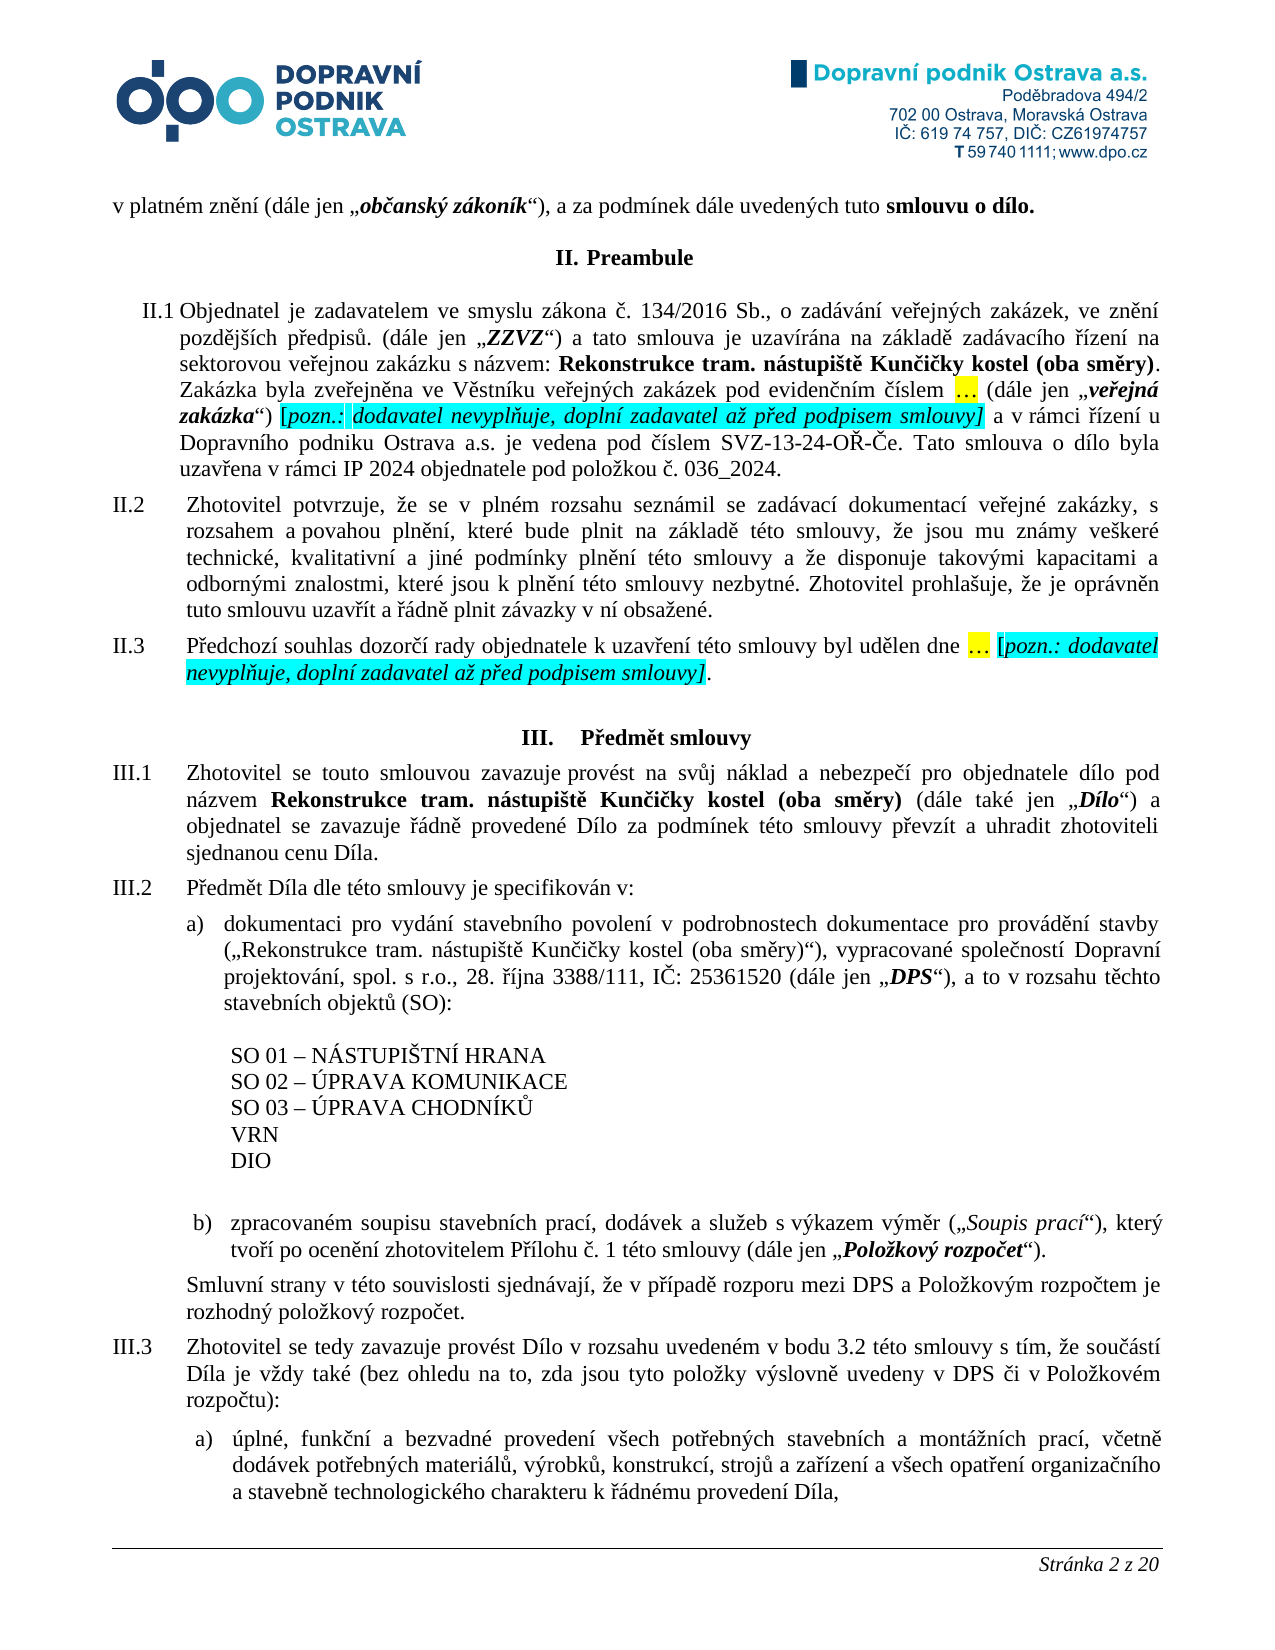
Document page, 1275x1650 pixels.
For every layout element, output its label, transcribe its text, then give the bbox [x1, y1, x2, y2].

list SO 02 – ÚPRAVA KOMUNIKACE [230, 1068, 1163, 1094]
list SO 01 – NÁSTUPIŠTNÍ HRANA [230, 1042, 1163, 1068]
list Zhotovitel potvrzuje, že se v plném rozsahu seznámil se zadávací dokumentací veřejné zakázky, s rozsahem a povahou plnění, které bude plnit na základě této smlouvy, že jsou mu známy veškeré technické, kvalitativní a jiné podmínky plnění této smlouvy a že disponuje takovými kapacitami a odbornými znalostmi, které jsou k plnění této smlouvy nezbytné. Zhotovitel prohlašuje, že je oprávněn tuto smlouvu uzavřít a řádně plnit závazky v ní obsažené. [112, 491, 1160, 623]
list VRN [230, 1121, 1163, 1147]
list Předchozí souhlas dozorčí rady objednatele k uzavření této smlouvy byl udělen dne … [pozn.: dodavatel nevyplňuje, doplní zadavatel až před podpisem smlouvy]. [112, 632, 1160, 685]
list zpracovaném soupisu stavebních prací, dodávek a služeb s výkazem výměr („Soupis prací“), který tvoří po ocenění zhotovitelem Přílohu č. 1 této smlouvy (dále jen „Položkový rozpočet“). [193, 1209, 1163, 1262]
list Zhotovitel se tedy zavazuje provést Dílo v rozsahu uvedeném v bodu 3.2 této smlouvy s tím, že součástí Díla je vždy také (bez ohledu na to, zda jsou tyto položky výslovně uvedeny v DPS či v Položkovém rozpočtu): [112, 1333, 1161, 1412]
list Preambule [555, 244, 1161, 271]
list DIO [230, 1147, 1163, 1173]
list Objednatel je zadavatelem ve smyslu zákona č. 134/2016 Sb., o zadávání veřejných zakázek, ve znění pozdějších předpisů. (dále jen „ZZVZ“) a tato smlouva je uzavírána na základě zadávacího řízení na sektorovou veřejnou zakázku s názvem: Rekonstrukce tram. nástupiště Kunčičky kostel (oba směry). Zakázka byla zveřejněna ve Věstníku veřejných zakázek pod evidenčním číslem … (dále jen „veřejná zakázka“) [pozn.: dodavatel nevyplňuje, doplní zadavatel až před podpisem smlouvy] a v rámci řízení u Dopravního podniku Ostrava a.s. je vedena pod číslem SVZ-13-24-OŘ-Če. Tato smlouva o dílo byla uzavřena v rámci IP 2024 objednatele pod položkou č. 036_2024. [142, 297, 1161, 482]
list dokumentaci pro vydání stavebního povolení v podrobnostech dokumentace pro provádění stavby („Rekonstrukce tram. nástupiště Kunčičky kostel (oba směry)“), vypracované společností Dopravní projektování, spol. s r.o., 28. října 3388/111, IČ: 25361520 (dále jen „DPS“), a to v rozsahu těchto stavebních objektů (SO): [186, 910, 1161, 1015]
list SO 03 – ÚPRAVA CHODNÍKŮ [230, 1094, 1163, 1121]
list Zhotovitel se touto smlouvou zavazuje provést na svůj náklad a nebezpečí pro objednatele dílo pod názvem Rekonstrukce tram. nástupiště Kunčičky kostel (oba směry) (dále také jen „Dílo“) a objednatel se zavazuje řádně provedené Dílo za podmínek této smlouvy převzít a uhradit zhotoviteli sjednanou cenu Díla. [112, 759, 1161, 865]
picture [116, 60, 423, 142]
list Předmět smlouvy [112, 724, 1161, 750]
list úplné, funkční a bezvadné provedení všech potřebných stavebních a montážních prací, včetně dodávek potřebných materiálů, výrobků, konstrukcí, strojů a zařízení a všech opatření organizačního a stavebně technologického charakteru k řádnému provedení Díla, [195, 1425, 1163, 1504]
list Předmět Díla dle této smlouvy je specifikován v: [112, 874, 1161, 901]
picture [791, 60, 1147, 161]
text Smluvní strany v této souvislosti sjednávají, že v případě rozporu mezi DPS a Položkovým rozpočtem je rozhodný položkový rozpočet. [186, 1271, 1163, 1324]
